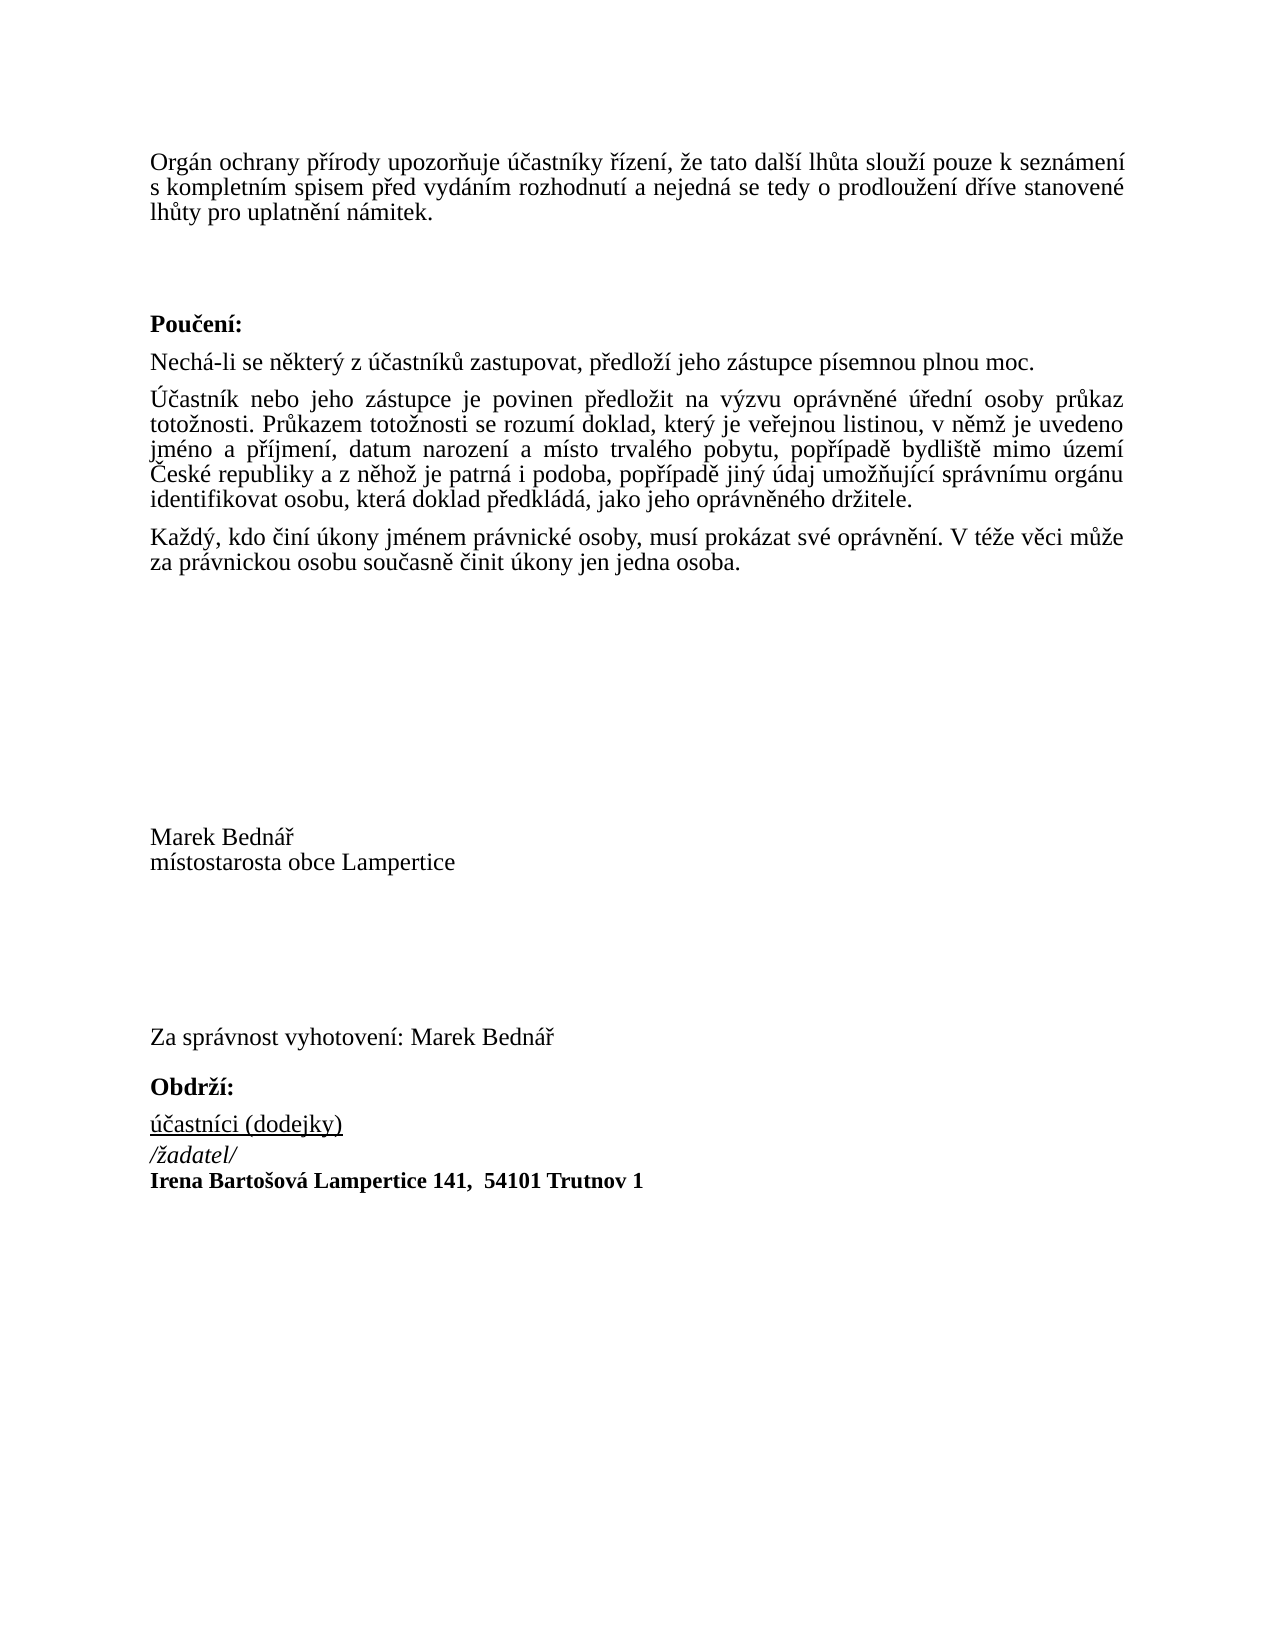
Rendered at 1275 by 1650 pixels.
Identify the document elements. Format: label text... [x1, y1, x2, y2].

text Účastník nebo jeho zástupce je povinen předložit na výzvu oprávněné úřední osoby průkaz totožnosti. Průkazem totožnosti se rozumí doklad, který je veřejnou listinou, v němž je uvedeno jméno a příjmení, datum narození a místo trvalého pobytu, popřípadě bydliště mimo území České republiky a z něhož je patrná i podoba, popřípadě jiný údaj umožňující správnímu orgánu identifikovat osobu, která doklad předkládá, jako jeho oprávněného držitele. [150, 387, 1125, 512]
text /žadatel/ [150, 1144, 1125, 1169]
text místostarosta obce Lampertice [150, 850, 1125, 875]
text Za správnost vyhotovení: Marek Bednář [150, 1025, 1125, 1050]
text Nechá-li se některý z účastníků zastupovat, předloží jeho zástupce písemnou plnou moc. [150, 350, 1125, 375]
text Poučení: [150, 312, 1125, 337]
text Obdrží: [150, 1075, 1125, 1100]
text Irena Bartošová Lampertice 141, 54101 Trutnov 1 [150, 1169, 1125, 1219]
text Marek Bednář [150, 825, 1125, 850]
text Orgán ochrany přírody upozorňuje účastníky řízení, že tato další lhůta slouží pouze k seznámení s kompletním spisem před vydáním rozhodnutí a nejedná se tedy o prodloužení dříve stanovené lhůty pro uplatnění námitek. [150, 150, 1125, 225]
text Každý, kdo činí úkony jménem právnické osoby, musí prokázat své oprávnění. V téže věci může za právnickou osobu současně činit úkony jen jedna osoba. [150, 525, 1125, 575]
text účastníci (dodejky) [150, 1112, 1125, 1137]
